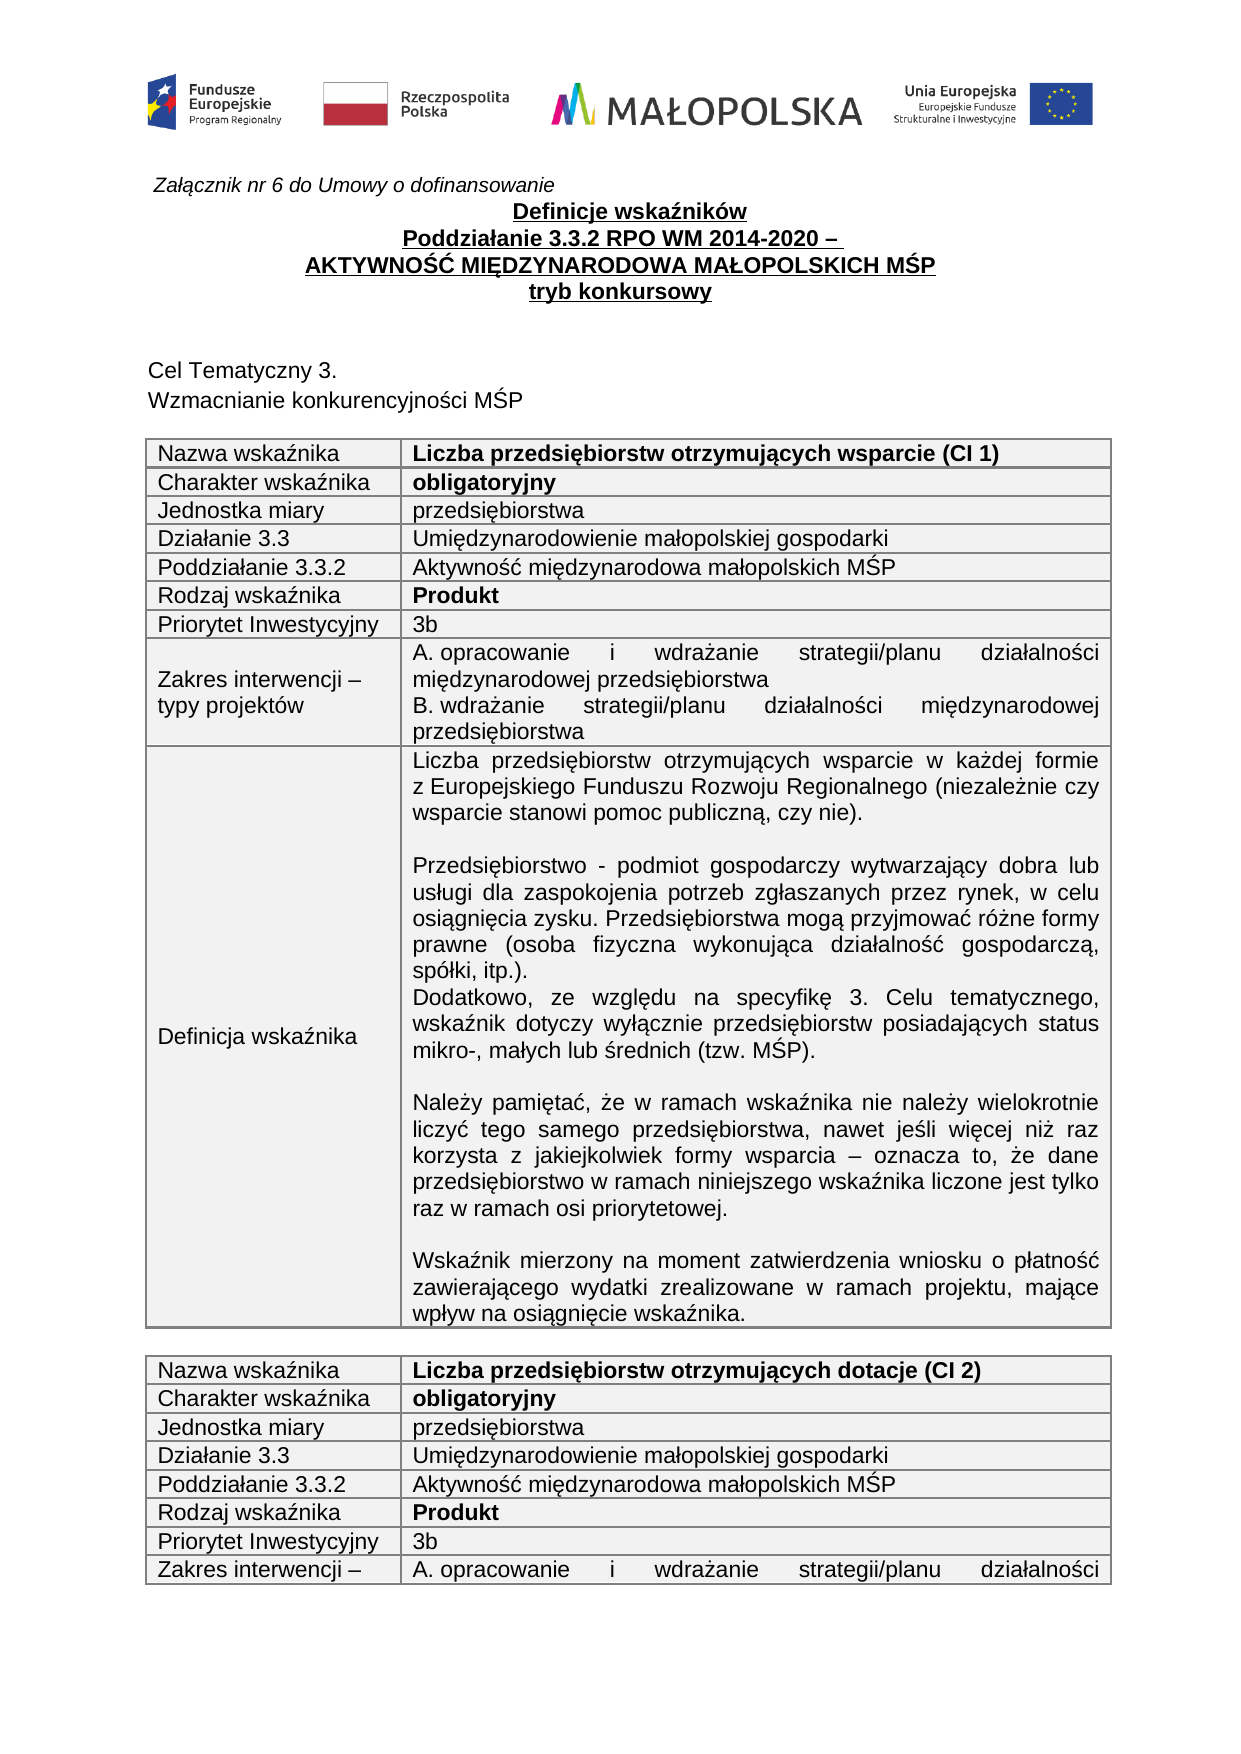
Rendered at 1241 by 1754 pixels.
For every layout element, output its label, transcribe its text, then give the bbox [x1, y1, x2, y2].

table_cell 3b [402, 1528, 1110, 1554]
table_cell obligatoryjny [402, 469, 1110, 495]
table_cell Poddziałanie 3.3.2 [147, 554, 400, 580]
table_cell Rodzaj wskaźnika [147, 1499, 400, 1526]
text Załącznik nr 6 do Umowy o dofinansowanie [148, 173, 1093, 197]
table_cell przedsiębiorstwa [402, 497, 1110, 523]
table_cell Działanie 3.3 [147, 1442, 400, 1469]
text Definicje wskaźników [148, 198, 1093, 224]
table_cell Definicja wskaźnika [147, 747, 400, 1326]
table_cell 3b [402, 611, 1110, 637]
table_cell Charakter wskaźnika [147, 1385, 400, 1412]
table_cell Działanie 3.3 [147, 525, 400, 552]
table_cell Poddziałanie 3.3.2 [147, 1471, 400, 1497]
table_cell Priorytet Inwestycyjny [147, 611, 400, 637]
table_cell obligatoryjny [402, 1385, 1110, 1412]
table_cell Jednostka miary [147, 497, 400, 523]
text Poddziałanie 3.3.2 RPO WM 2014-2020 – [148, 225, 1093, 252]
table_cell Aktywność międzynarodowa małopolskich MŚP [402, 554, 1110, 580]
table_header Nazwa wskaźnika [147, 1357, 400, 1383]
table_header Liczba przedsiębiorstw otrzymujących wsparcie (CI 1) [402, 440, 1110, 466]
table_cell Produkt [402, 1499, 1110, 1526]
table_cell Umiędzynarodowienie małopolskiej gospodarki [402, 525, 1110, 552]
table_cell Jednostka miary [147, 1414, 400, 1440]
text AKTYWNOŚĆ MIĘDZYNARODOWA MAŁOPOLSKICH MŚP [148, 252, 1093, 278]
table_cell Priorytet Inwestycyjny [147, 1528, 400, 1554]
table_header Nazwa wskaźnika [147, 440, 400, 466]
text Cel Tematyczny 3. Wzmacnianie konkurencyjności MŚP [148, 357, 1093, 413]
table_cell Produkt [402, 582, 1110, 609]
table_cell Zakres interwencji – typy projektów [147, 639, 400, 744]
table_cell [402, 1556, 1110, 1582]
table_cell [147, 1556, 400, 1582]
text tryb konkursowy [148, 278, 1093, 304]
table_cell Charakter wskaźnika [147, 469, 400, 495]
table_cell Umiędzynarodowienie małopolskiej gospodarki [402, 1442, 1110, 1469]
table_cell przedsiębiorstwa [402, 1414, 1110, 1440]
table_cell Rodzaj wskaźnika [147, 582, 400, 609]
table_header Liczba przedsiębiorstw otrzymujących dotacje (CI 2) [402, 1357, 1110, 1383]
picture [147, 73, 1093, 130]
table_cell Liczba przedsiębiorstw otrzymujących wsparcie w każdej formie z Europejskiego Funduszu Rozwoju Regionalnego (niezależnie czy wsparcie stanowi pomoc publiczną, czy nie). Przedsiębiorstwo - podmiot gospodarczy wytwarzający dobra lub usługi dla zaspokojenia potrzeb zgłaszanych przez rynek, w celu osiągnięcia zysku. Przedsiębiorstwa mogą przyjmować różne formy prawne (osoba fizyczna wykonująca działalność gospodarczą, spółki, itp.). Dodatkowo, ze względu na specyfikę 3. Celu tematycznego, wskaźnik dotyczy wyłącznie przedsiębiorstw posiadających status mikro-, małych lub średnich (tzw. MŚP). Należy pamiętać, że w ramach wskaźnika nie należy wielokrotnie liczyć tego samego przedsiębiorstwa, nawet jeśli więcej niż raz korzysta z jakiejkolwiek formy wsparcia – oznacza to, że dane przedsiębiorstwo w ramach niniejszego wskaźnika liczone jest tylko raz w ramach osi priorytetowej. Wskaźnik mierzony na moment zatwierdzenia wniosku o płatność zawierającego wydatki zrealizowane w ramach projektu, mające wpływ na osiągnięcie wskaźnika. [402, 747, 1110, 1326]
table_cell Aktywność międzynarodowa małopolskich MŚP [402, 1471, 1110, 1497]
